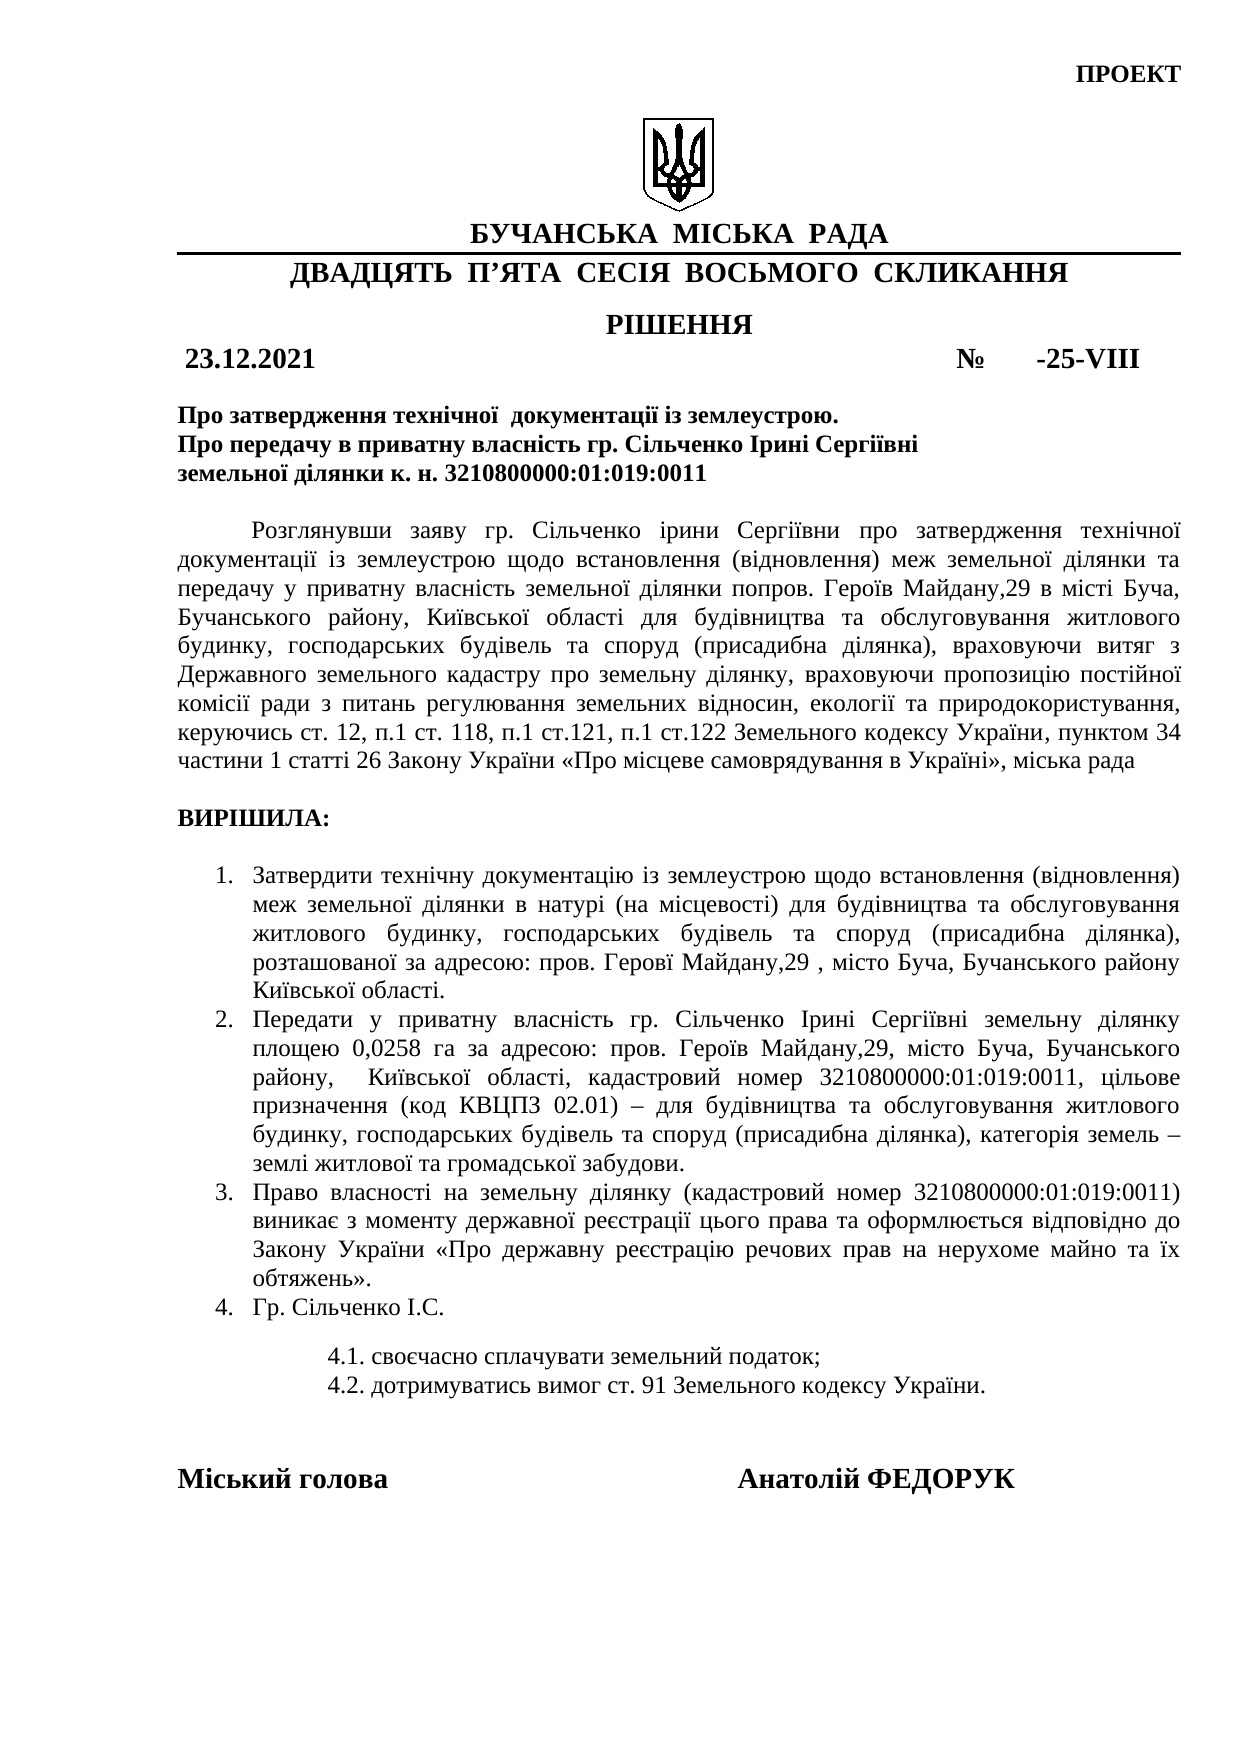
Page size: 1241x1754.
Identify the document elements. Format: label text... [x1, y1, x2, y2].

list Затвердити технічну документацію із землеустрою щодо встановлення (відновлення) меж земельної ділянки в натурі (на місцевості) для будівництва та обслуговування житлового будинку, господарських будівель та споруд (присадибна ділянка), розташованої за адресою: пров. Геровї Майдану,29 , місто Буча, Бучанського району Київської області. [215, 860, 1181, 1004]
text ПРОЕКТ [177, 59, 1181, 88]
text ДВАДЦЯТЬ П’ЯТА СЕСІЯ ВОСЬМОГО СКЛИКАННЯ [177, 255, 1181, 288]
text 4.1. своєчасно сплачувати земельний податок; [327, 1341, 1181, 1370]
text 4.2. дотримуватись вимог ст. 91 Земельного кодексу України. [327, 1370, 1181, 1399]
list Передати у приватну власність гр. Сільченко Ірині Сергіївні земельну ділянку площею 0,0258 га за адресою: пров. Героїв Майдану,29, місто Буча, Бучанського району, Київської області, кадастровий номер 3210800000:01:019:0011, цільове призначення (код КВЦПЗ 02.01) – для будівництва та обслуговування житлового будинку, господарських будівель та споруд (присадибна ділянка), категорія земель – землі житлової та громадської забудови. [215, 1004, 1181, 1177]
list Право власності на земельну ділянку (кадастровий номер 3210800000:01:019:0011) виникає з моменту державної реєстрації цього права та оформлюється відповідно до Закону України «Про державну реєстрацію речових прав на нерухоме майно та їх обтяжень». [215, 1177, 1181, 1292]
text РІШЕННЯ [177, 307, 1181, 341]
text БУЧАНСЬКА МІСЬКА РАДА [177, 216, 1181, 252]
list Гр. Сільченко І.С. [215, 1292, 1181, 1320]
text Про передачу в приватну власність гр. Сільченко Ірині Сергіївні [177, 429, 1181, 458]
text Міський голова Анатолій ФЕДОРУК [177, 1461, 1181, 1494]
text ВИРІШИЛА: [177, 803, 1181, 832]
text 23.12.2021 № -25-VІІІ [177, 341, 1181, 374]
text Про затвердження технічної документації із землеустрою. [177, 400, 1181, 429]
text земельної ділянки к. н. 3210800000:01:019:0011 [177, 458, 1181, 487]
text Розглянувши заяву гр. Сільченко ірини Сергіївни про затвердження технічної документації із землеустрою щодо встановлення (відновлення) меж земельної ділянки та передачу у приватну власність земельної ділянки попров. Героїв Майдану,29 в місті Буча, Бучанського району, Київської області для будівництва та обслуговування житлового будинку, господарських будівель та споруд (присадибна ділянка), враховуючи витяг з Державного земельного кадастру про земельну ділянку, враховуючи пропозицію постійної комісії ради з питань регулювання земельних відносин, екології та природокористування, керуючись ст. 12, п.1 ст. 118, п.1 ст.121, п.1 ст.122 Земельного кодексу України, пунктом 34 частини 1 статті 26 Закону України «Про місцеве самоврядування в Україні», міська рада [177, 515, 1181, 774]
